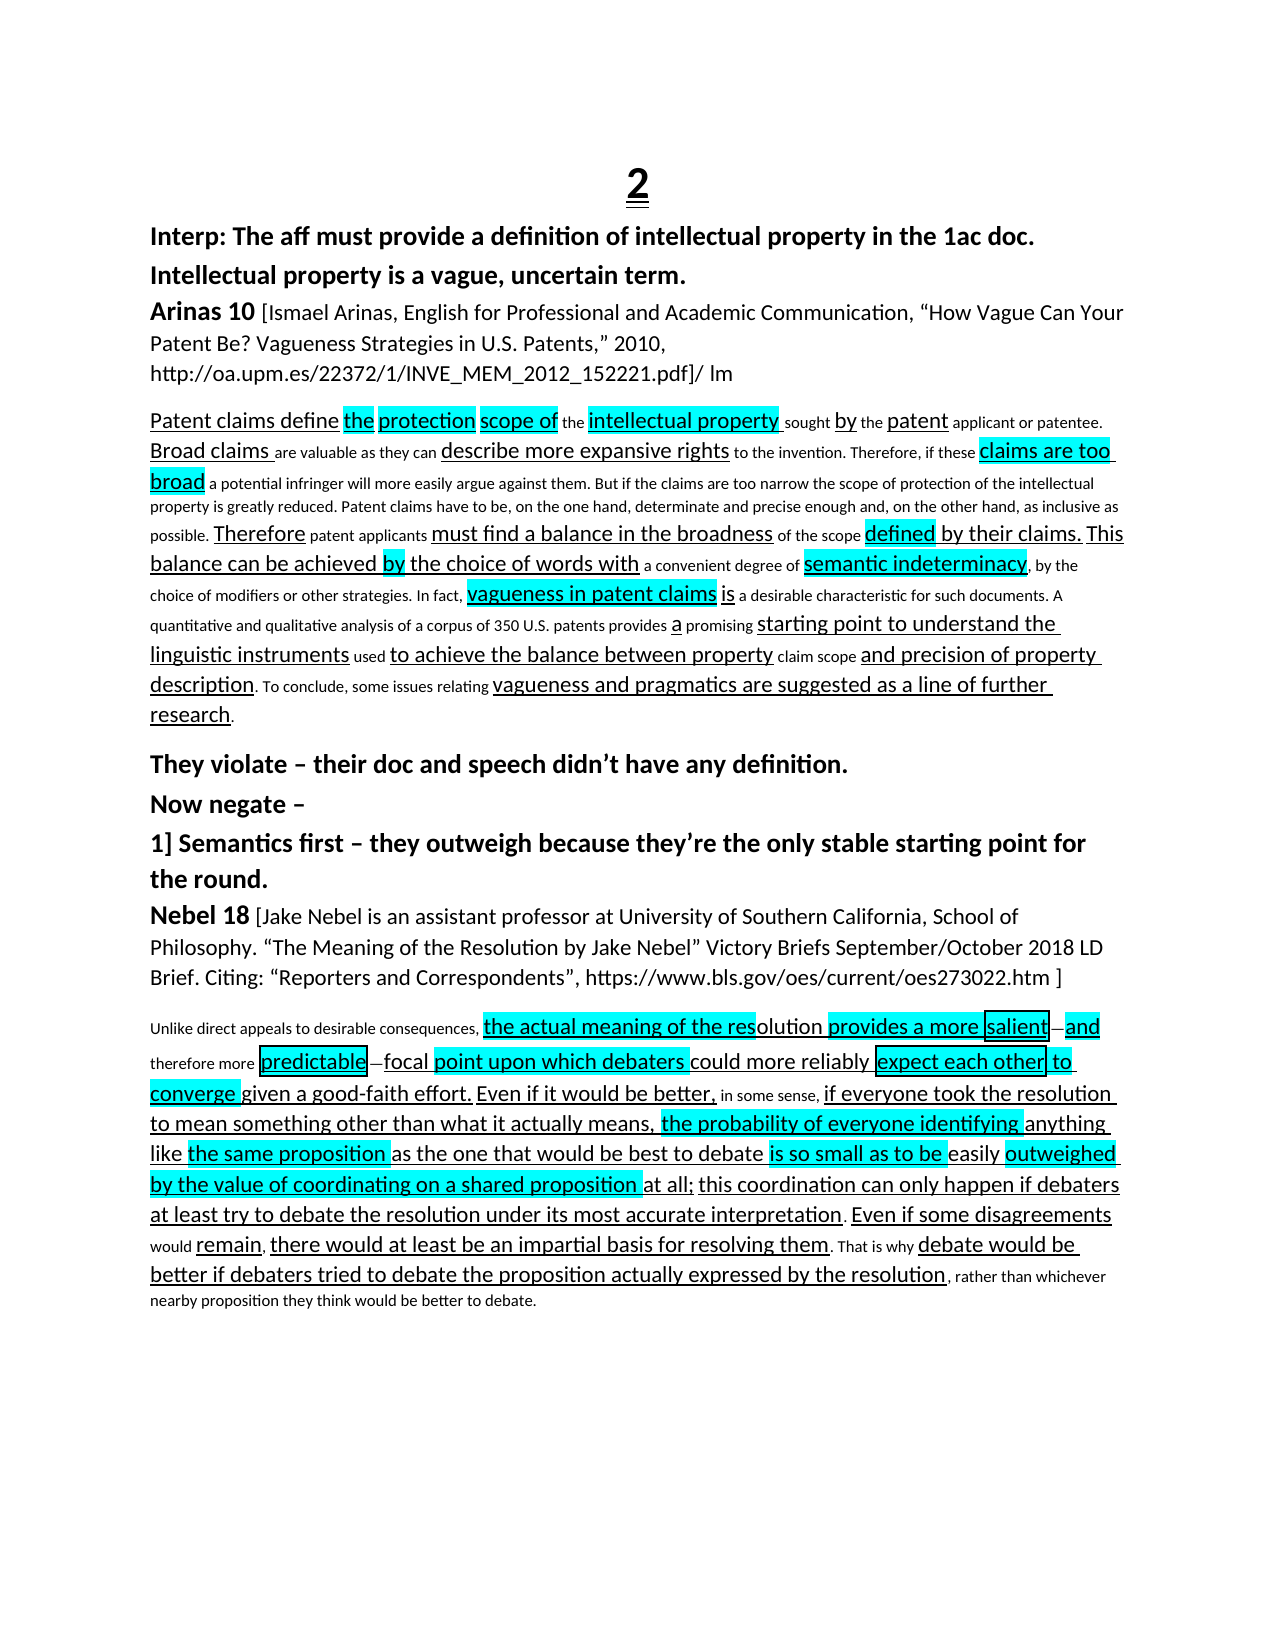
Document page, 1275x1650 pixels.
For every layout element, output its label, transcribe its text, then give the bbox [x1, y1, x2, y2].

subtitle Now negate – [150, 787, 1125, 820]
subtitle Intellectual property is a vague, uncertain term. [150, 258, 1125, 291]
text Unlike direct appeals to desirable consequences, the actual meaning of the resolution provides a more salient—and therefore more predictable—focal point upon which debaters could more reliably expect each other to converge given a good-faith effort. Even if it would be better, in some sense, if everyone took the resolution to mean something other than what it actually means, the probability of everyone identifying anything like the same proposition as the one that would be best to debate is so small as to be easily outweighed by the value of coordinating on a shared proposition at all; this coordination can only happen if debaters at least try to debate the resolution under its most accurate interpretation. Even if some disagreements would remain, there would at least be an impartial basis for resolving them. That is why debate would be better if debaters tried to debate the proposition actually expressed by the resolution, rather than whichever nearby proposition they think would be better to debate. [150, 1010, 1125, 1310]
subtitle They violate – their doc and speech didn’t have any definition. [150, 747, 1125, 780]
subtitle Interp: The aff must provide a definition of intellectual property in the 1ac doc. [150, 219, 1125, 252]
text Nebel 18 [Jake Nebel is an assistant professor at University of Southern California, School of Philosophy. “The Meaning of the Resolution by Jake Nebel” Victory Briefs September/October 2018 LD Brief. Citing: “Reporters and Correspondents”, https://www.bls.gov/oes/current/oes273022.htm ] [150, 898, 1125, 991]
subtitle 2 [150, 154, 1125, 210]
text Patent claims define the protection scope of the intellectual property sought by the patent applicant or patentee. Broad claims are valuable as they can describe more expansive rights to the invention. Therefore, if these claims are too broad a potential infringer will more easily argue against them. But if the claims are too narrow the scope of protection of the intellectual property is greatly reduced. Patent claims have to be, on the one hand, determinate and precise enough and, on the other hand, as inclusive as possible. Therefore patent applicants must find a balance in the broadness of the scope defined by their claims. This balance can be achieved by the choice of words with a convenient degree of semantic indeterminacy, by the choice of modifiers or other strategies. In fact, vagueness in patent claims is a desirable characteristic for such documents. A quantitative and qualitative analysis of a corpus of 350 U.S. patents provides a promising starting point to understand the linguistic instruments used to achieve the balance between property claim scope and precision of property description. To conclude, some issues relating vagueness and pragmatics are suggested as a line of further research. [150, 406, 1125, 728]
subtitle 1] Semantics first – they outweigh because they’re the only stable starting point for the round. [150, 827, 1125, 895]
text Arinas 10 [Ismael Arinas, English for Professional and Academic Communication, “How Vague Can Your Patent Be? Vagueness Strategies in U.S. Patents,” 2010, http://oa.upm.es/22372/1/INVE_MEM_2012_152221.pdf]/ lm [150, 294, 1125, 387]
